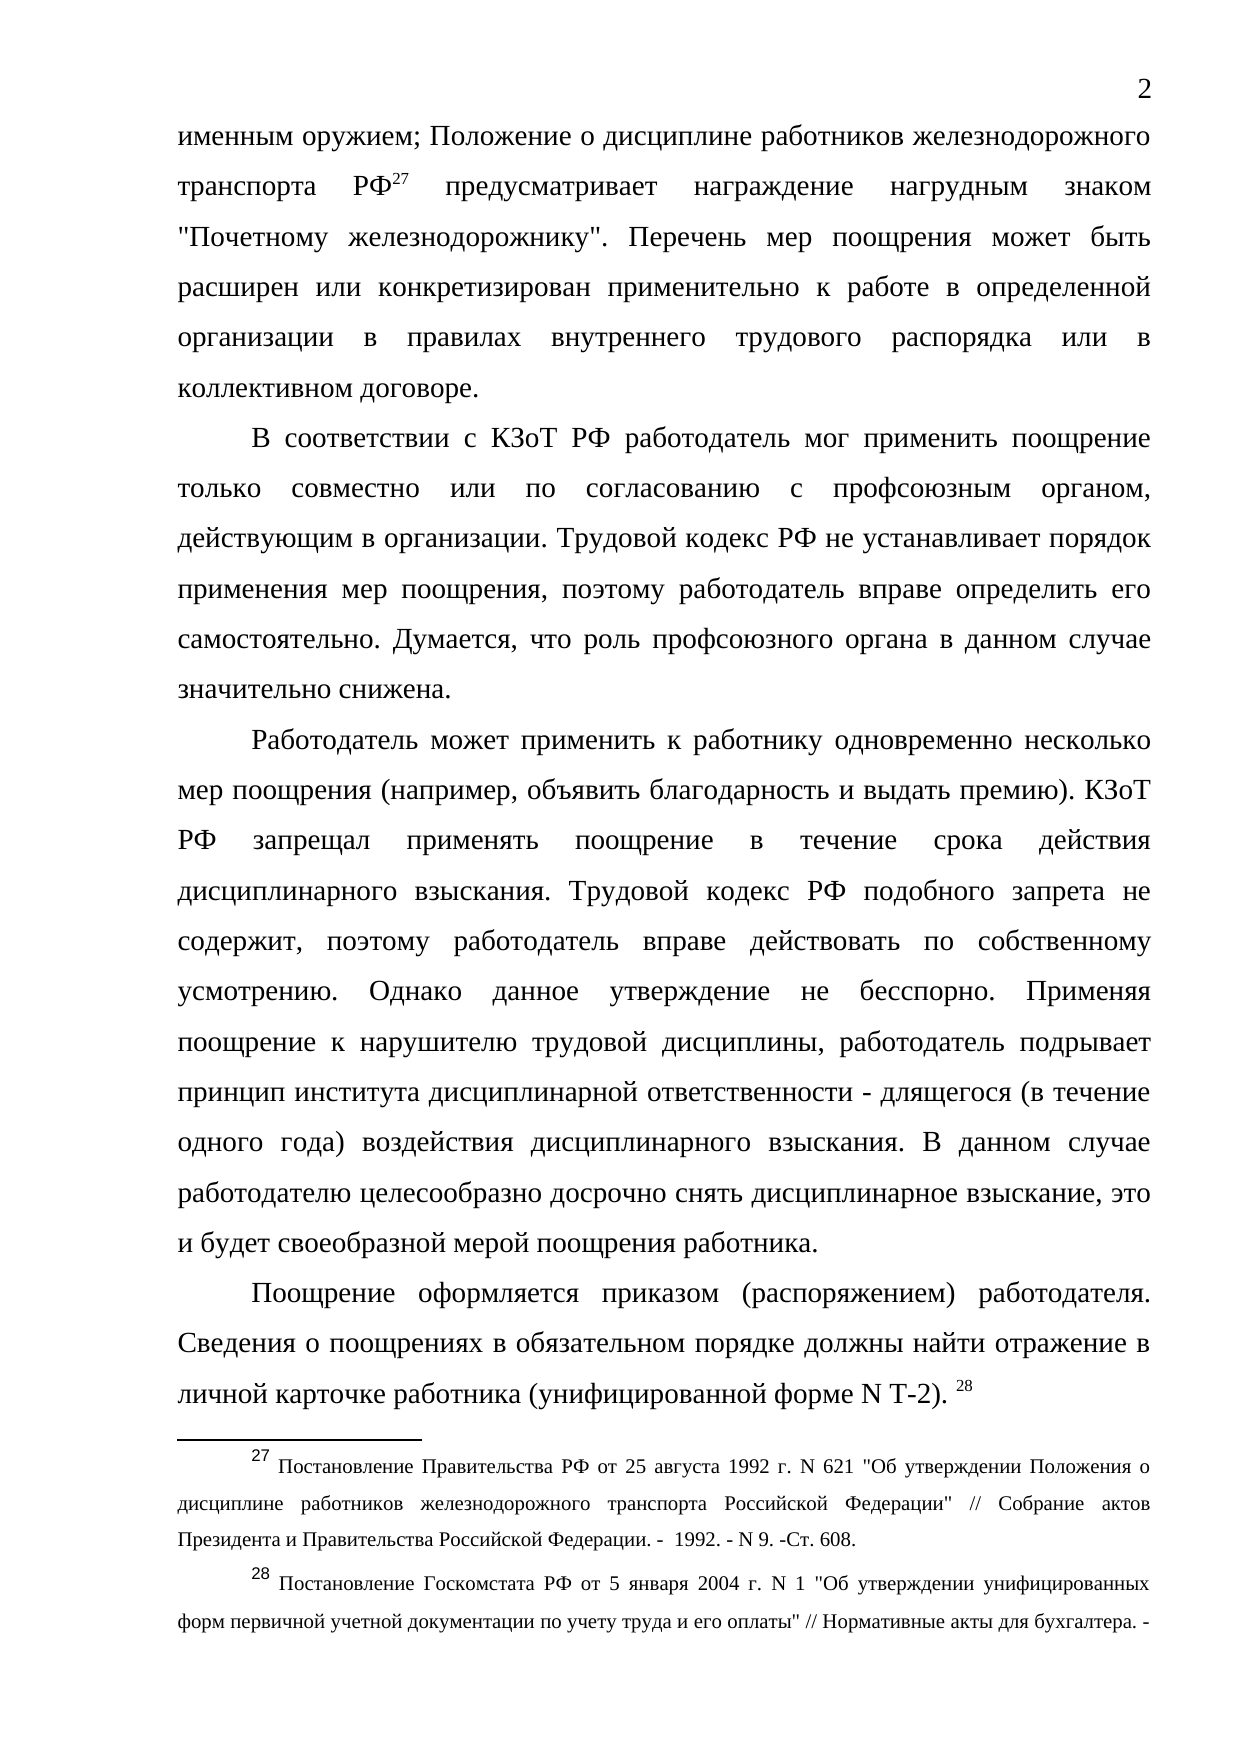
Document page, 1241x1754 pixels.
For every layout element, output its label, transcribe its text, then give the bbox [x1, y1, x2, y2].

text В соответствии с КЗоТ РФ работодатель мог применить поощрение только совместно или по согласованию с профсоюзным органом, действующим в организации. Трудовой кодекс РФ не устанавливает порядок применения мер поощрения, поэтому работодатель вправе определить его самостоятельно. Думается, что роль профсоюзного органа в данном случае значительно снижена. [177, 420, 1152, 705]
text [177, 118, 1152, 403]
text Работодатель может применить к работнику одновременно несколько мер поощрения (например, объявить благодарность и выдать премию). КЗоТ РФ запрещал применять поощрение в течение срока действия дисциплинарного взыскания. Трудовой кодекс РФ подобного запрета не содержит, поэтому работодатель вправе действовать по собственному усмотрению. Однако данное утверждение не бесспорно. Применяя поощрение к нарушителю трудовой дисциплины, работодатель подрывает принцип института дисциплинарной ответственности - длящегося (в течение одного года) воздействия дисциплинарного взыскания. В данном случае работодателю целесообразно досрочно снять дисциплинарное взыскание, это и будет своеобразной мерой поощрения работника. [177, 722, 1152, 1258]
text Поощрение оформляется приказом (распоряжением) работодателя. Сведения о поощрениях в обязательном порядке должны найти отражение в личной карточке работника (унифицированной форме N Т-2). [177, 1275, 1152, 1409]
